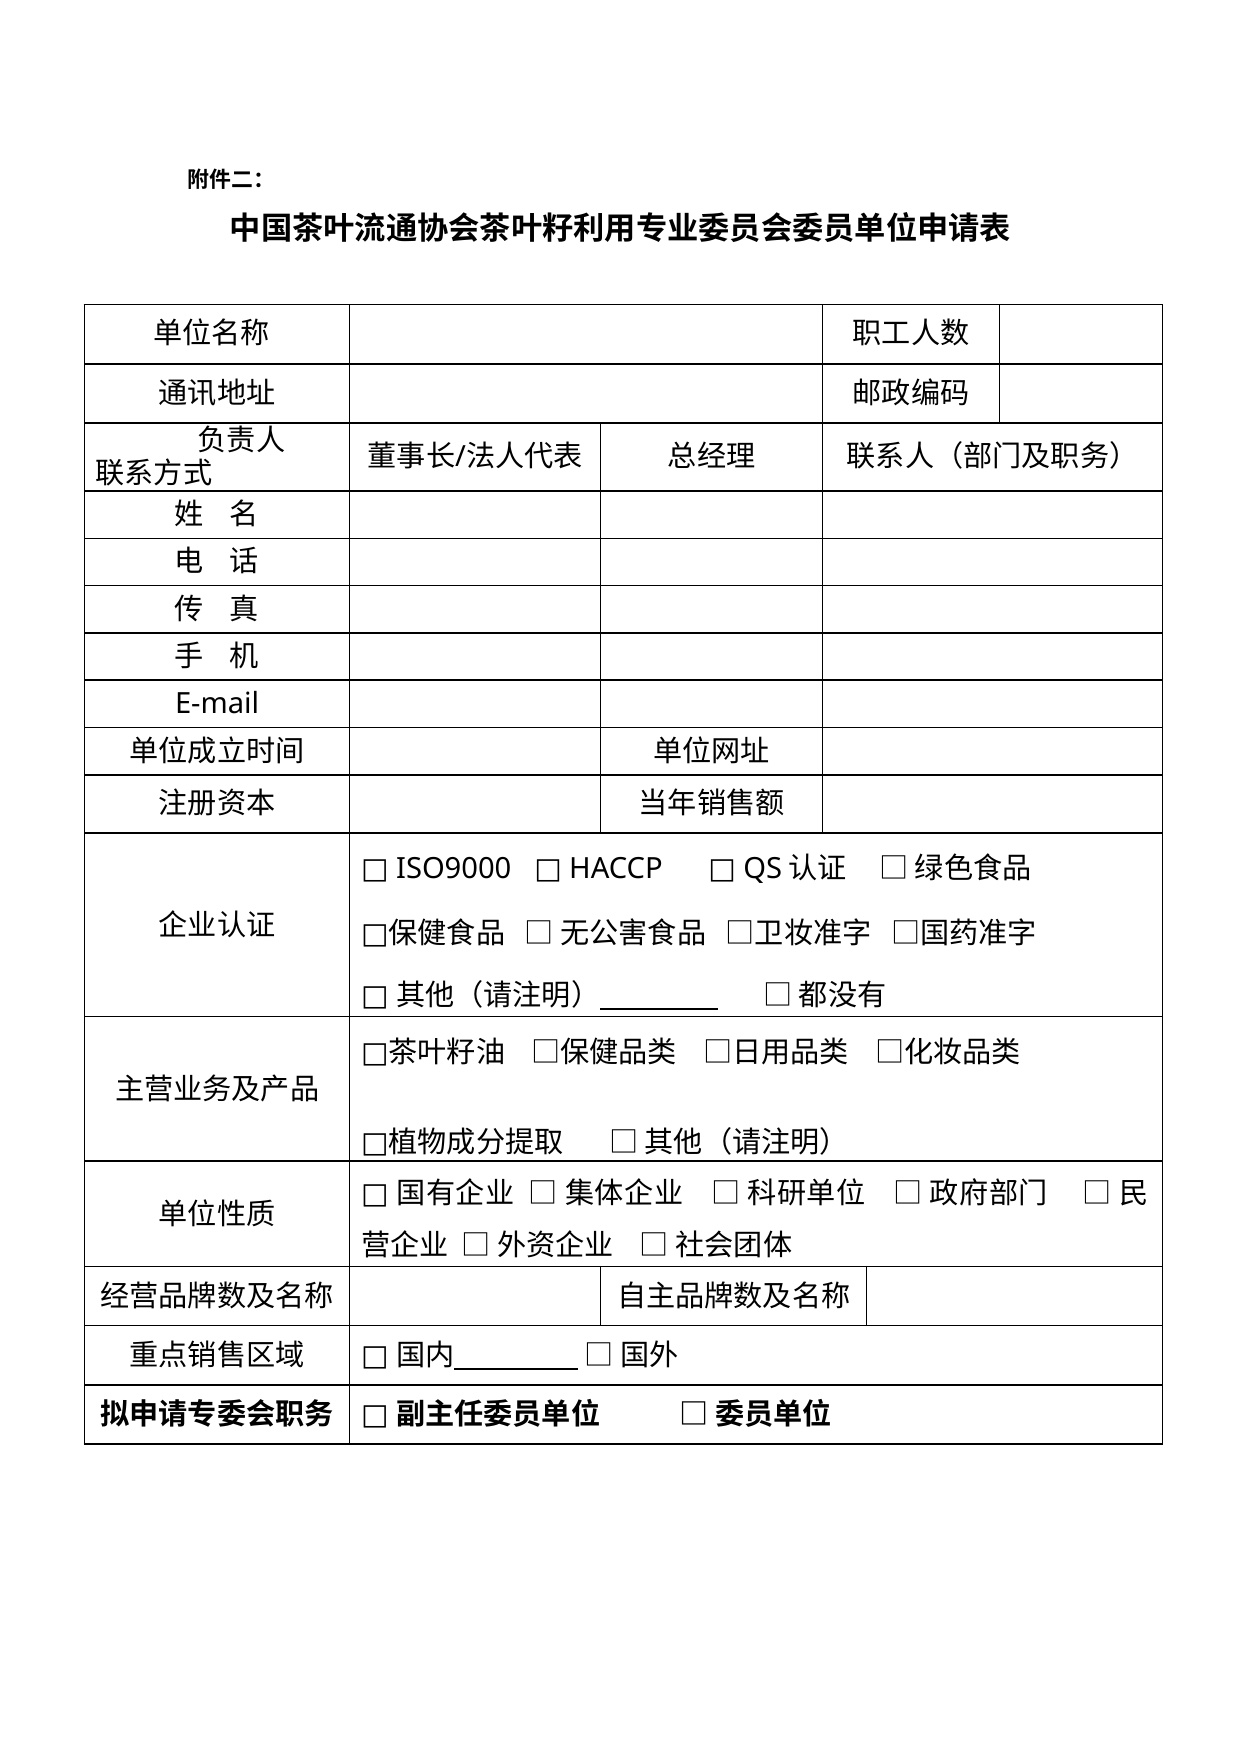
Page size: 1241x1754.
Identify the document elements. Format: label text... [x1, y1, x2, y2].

table_cell 总经理 [601, 424, 822, 490]
table_cell 单位性质 [85, 1162, 349, 1266]
table_cell [350, 728, 600, 774]
table_cell [350, 1267, 600, 1325]
table_cell [350, 634, 600, 679]
table_cell [350, 492, 600, 537]
table_header [1000, 305, 1162, 363]
table_cell 经营品牌数及名称 [85, 1267, 349, 1325]
table_cell □ 国有企业 □ 集体企业 □ 科研单位 □ 政府部门 □ 民营企业 □ 外资企业 □ 社会团体 [350, 1162, 1162, 1266]
table_cell 当年销售额 [601, 776, 822, 832]
table_cell □ 国内 □ 国外 [350, 1326, 1162, 1384]
table_cell 单位成立时间 [85, 728, 349, 774]
table_cell [601, 492, 822, 537]
table_cell [350, 776, 600, 832]
table_cell [1000, 365, 1162, 422]
table_cell 重点销售区域 [85, 1326, 349, 1384]
table_cell [601, 634, 822, 679]
table_cell 注册资本 [85, 776, 349, 832]
table_cell [823, 634, 1162, 679]
table_cell [823, 776, 1162, 832]
table_cell 电 话 [85, 539, 349, 585]
table_cell □茶叶籽油 □保健品类 □日用品类 □化妆品类 □植物成分提取 □ 其他（请注明） [350, 1017, 1162, 1160]
table_cell 联系人（部门及职务） [823, 424, 1162, 490]
table_header 职工人数 [823, 305, 999, 363]
table_cell [350, 365, 822, 422]
table_cell [823, 586, 1162, 632]
table_cell 姓 名 [85, 492, 349, 537]
table_header 单位名称 [85, 305, 349, 363]
table_cell 主营业务及产品 [85, 1017, 349, 1160]
text 附件二： [187, 162, 1053, 194]
table_cell [823, 681, 1162, 727]
table_cell E-mail [85, 681, 349, 727]
table_cell [601, 539, 822, 585]
table_header [350, 305, 822, 363]
table_cell [601, 586, 822, 632]
table_cell [350, 539, 600, 585]
table_cell [823, 492, 1162, 537]
table_cell □ 副主任委员单位 □ 委员单位 [350, 1386, 1162, 1443]
table_cell [867, 1267, 1162, 1325]
table_cell 自主品牌数及名称 [601, 1267, 866, 1325]
table_cell [823, 539, 1162, 585]
table_cell 手 机 [85, 634, 349, 679]
table_cell □ ISO9000 □ HACCP □ QS认证 □ 绿色食品 □保健食品 □ 无公害食品 □卫妆准字 □国药准字 □ 其他（请注明） □ 都没有 [350, 834, 1162, 1016]
table_cell 传 真 [85, 586, 349, 632]
table_cell [350, 681, 600, 727]
table_cell 单位网址 [601, 728, 822, 774]
text 中国茶叶流通协会茶叶籽利用专业委员会委员单位申请表 [187, 194, 1053, 259]
table_cell 企业认证 [85, 834, 349, 1016]
table_cell 负责人 联系方式 [85, 424, 349, 490]
table_cell 董事长/法人代表 [350, 424, 600, 490]
table_cell 通讯地址 [85, 365, 349, 422]
table_cell [350, 586, 600, 632]
table_cell 邮政编码 [823, 365, 999, 422]
table_cell [823, 728, 1162, 774]
table_cell 拟申请专委会职务 [85, 1386, 349, 1443]
table_cell [601, 681, 822, 727]
